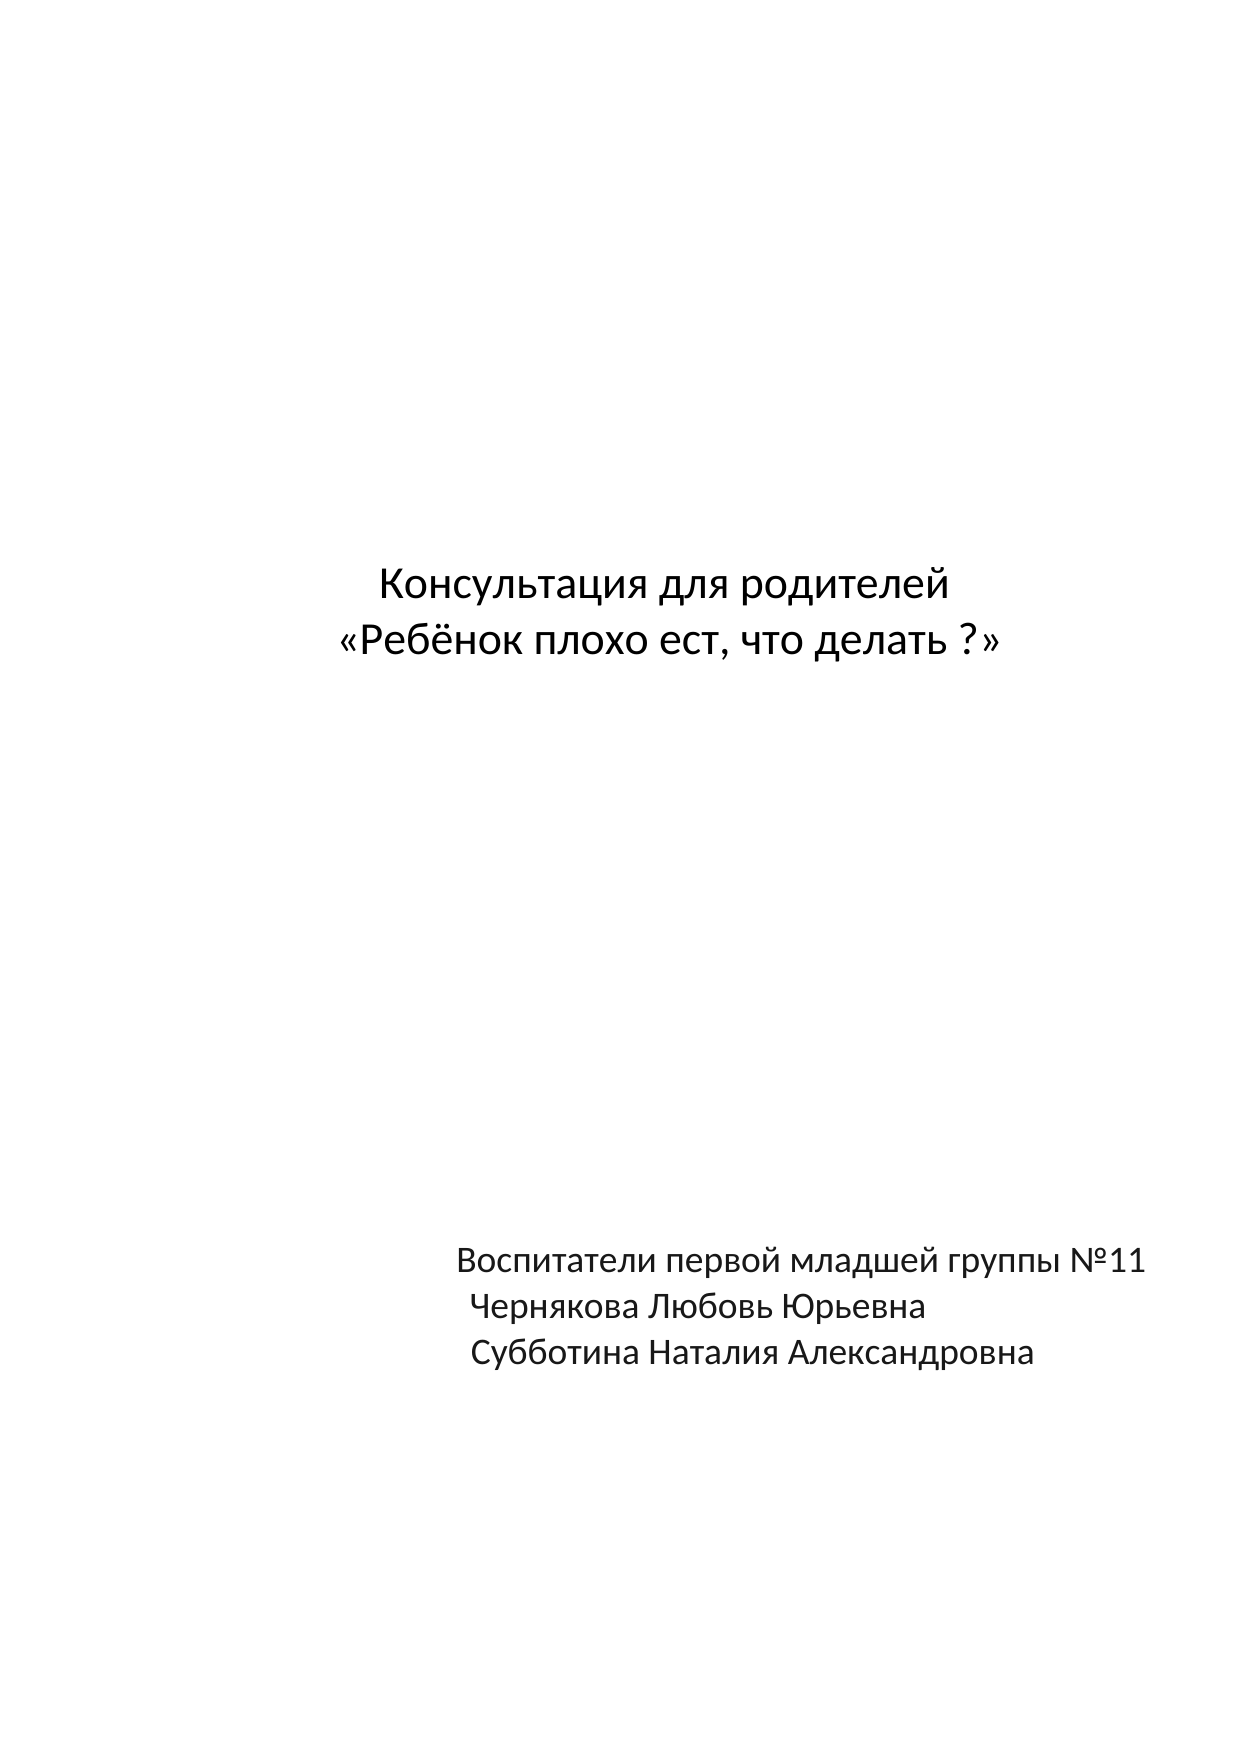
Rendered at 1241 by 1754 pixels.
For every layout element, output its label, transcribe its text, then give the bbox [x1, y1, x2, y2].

text Субботина Наталия Александровна [177, 1328, 1152, 1374]
text Чернякова Любовь Юрьевна [177, 1282, 1152, 1328]
text Воспитатели первой младшей группы №11 [177, 1236, 1152, 1282]
text «Ребёнок плохо ест, что делать ?» [177, 610, 1152, 666]
text Консультация для родителей [177, 554, 1152, 610]
